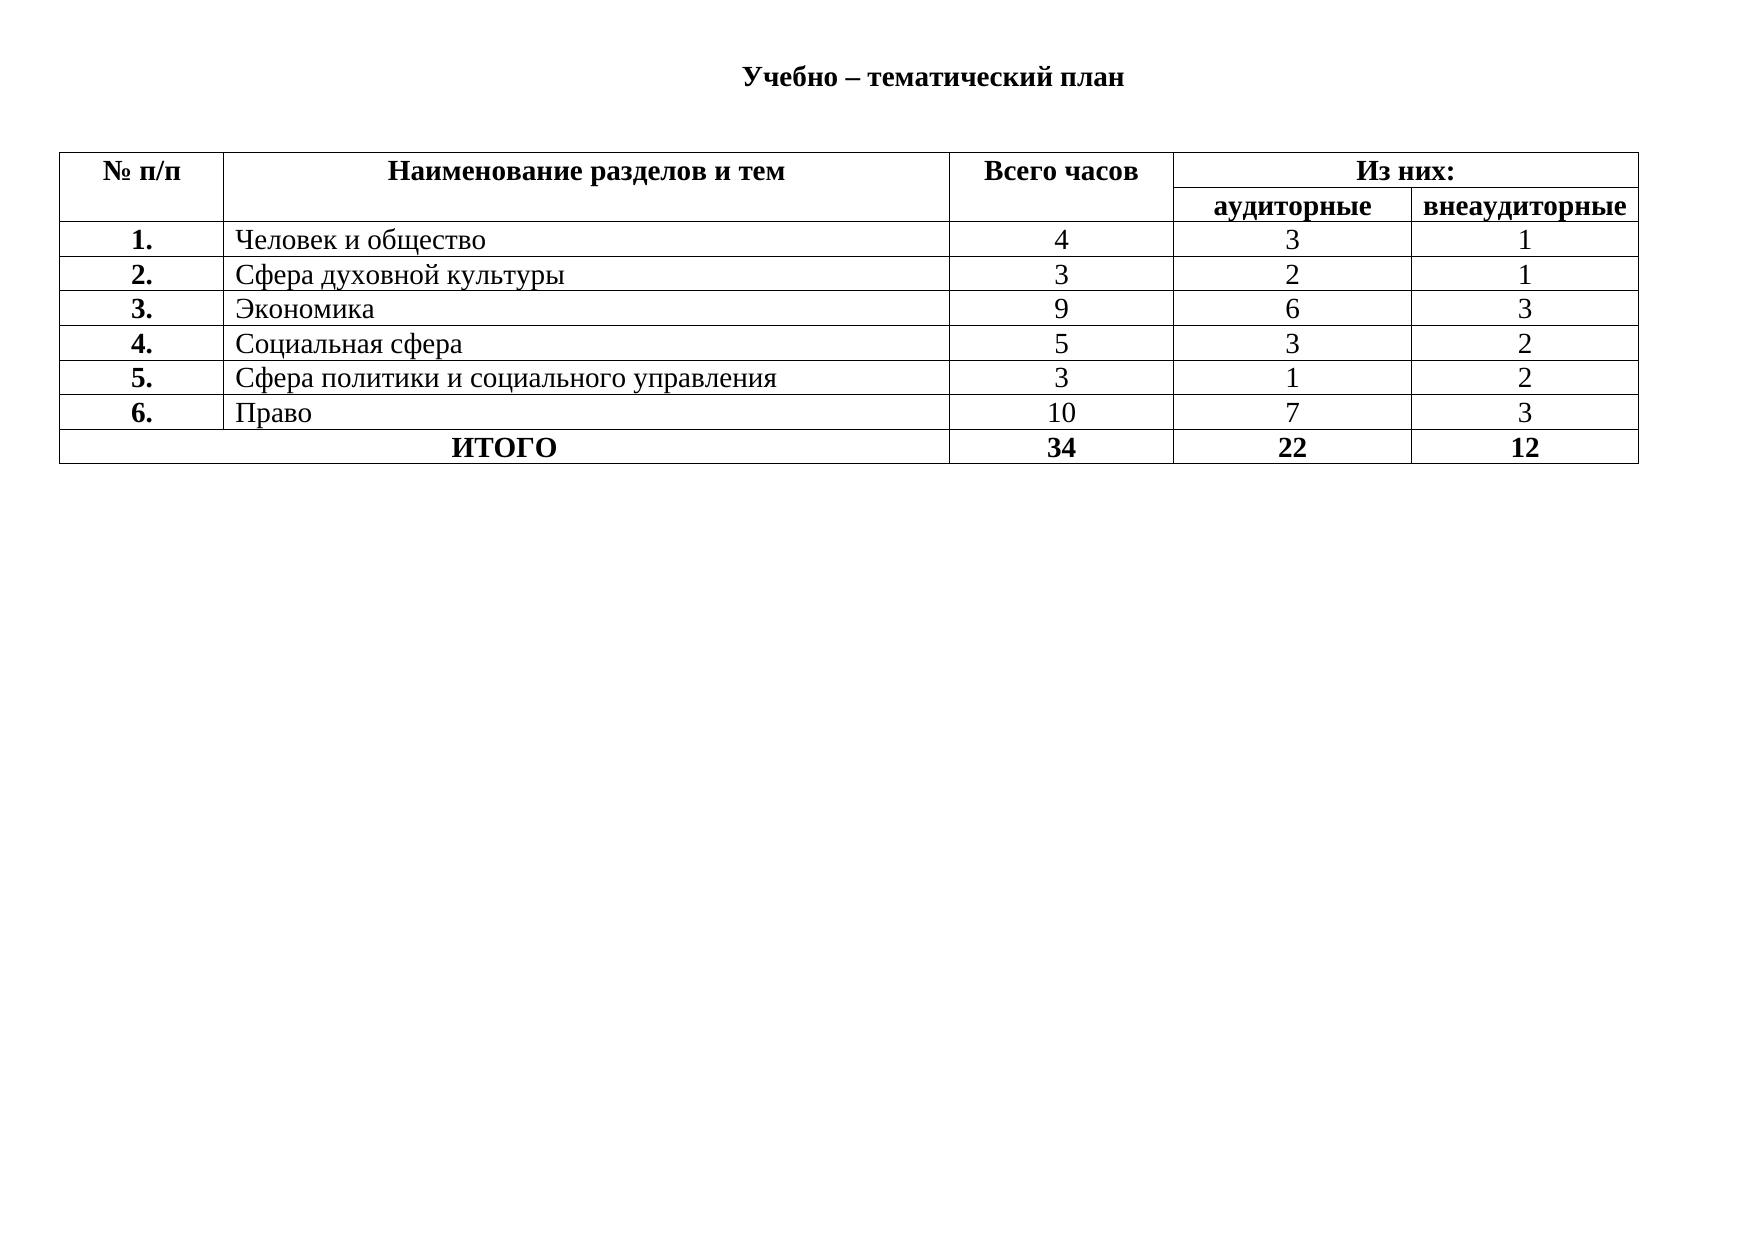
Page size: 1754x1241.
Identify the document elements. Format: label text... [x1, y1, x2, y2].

table_cell Сфера политики и социального управления [224, 361, 949, 394]
table_cell 4 [950, 222, 1173, 256]
table_cell Человек и общество [224, 222, 949, 256]
table_cell 3 [950, 257, 1173, 290]
table_cell 3 [1412, 395, 1638, 429]
table_header Всего часов [950, 153, 1173, 221]
table_cell внеаудиторные [1412, 188, 1638, 221]
table_cell 3. [60, 291, 223, 325]
table_cell 6 [1174, 291, 1411, 325]
table_cell Сфера духовной культуры [224, 257, 949, 290]
table_cell 2 [1174, 257, 1411, 290]
table_cell 3 [1174, 222, 1411, 256]
table_cell 3 [950, 361, 1173, 394]
table_cell 1 [1412, 257, 1638, 290]
table_cell аудиторные [1174, 188, 1411, 221]
table_header Наименование разделов и тем [224, 153, 949, 221]
table_header Из них: [1174, 153, 1638, 187]
table_cell 1 [1174, 361, 1411, 394]
table_cell Экономика [224, 291, 949, 325]
table_cell 1. [60, 222, 223, 256]
table_cell 2. [60, 257, 223, 290]
table_cell 10 [950, 395, 1173, 429]
table_cell 6. [60, 395, 223, 429]
table_cell 5. [60, 361, 223, 394]
table_cell 4. [60, 326, 223, 359]
table_cell 1 [1412, 222, 1638, 256]
table_cell 3 [1174, 326, 1411, 359]
table_cell 7 [1174, 395, 1411, 429]
text Учебно – тематический план [59, 59, 1695, 93]
table_cell 2 [1412, 361, 1638, 394]
table_header № п/п [60, 153, 223, 221]
table_cell 34 [950, 430, 1173, 463]
table_cell 2 [1412, 326, 1638, 359]
table_cell 5 [950, 326, 1173, 359]
table_cell 22 [1174, 430, 1411, 463]
table_cell 9 [950, 291, 1173, 325]
table_cell 3 [1412, 291, 1638, 325]
table_cell Социальная сфера [224, 326, 949, 359]
table_cell 12 [1412, 430, 1638, 463]
